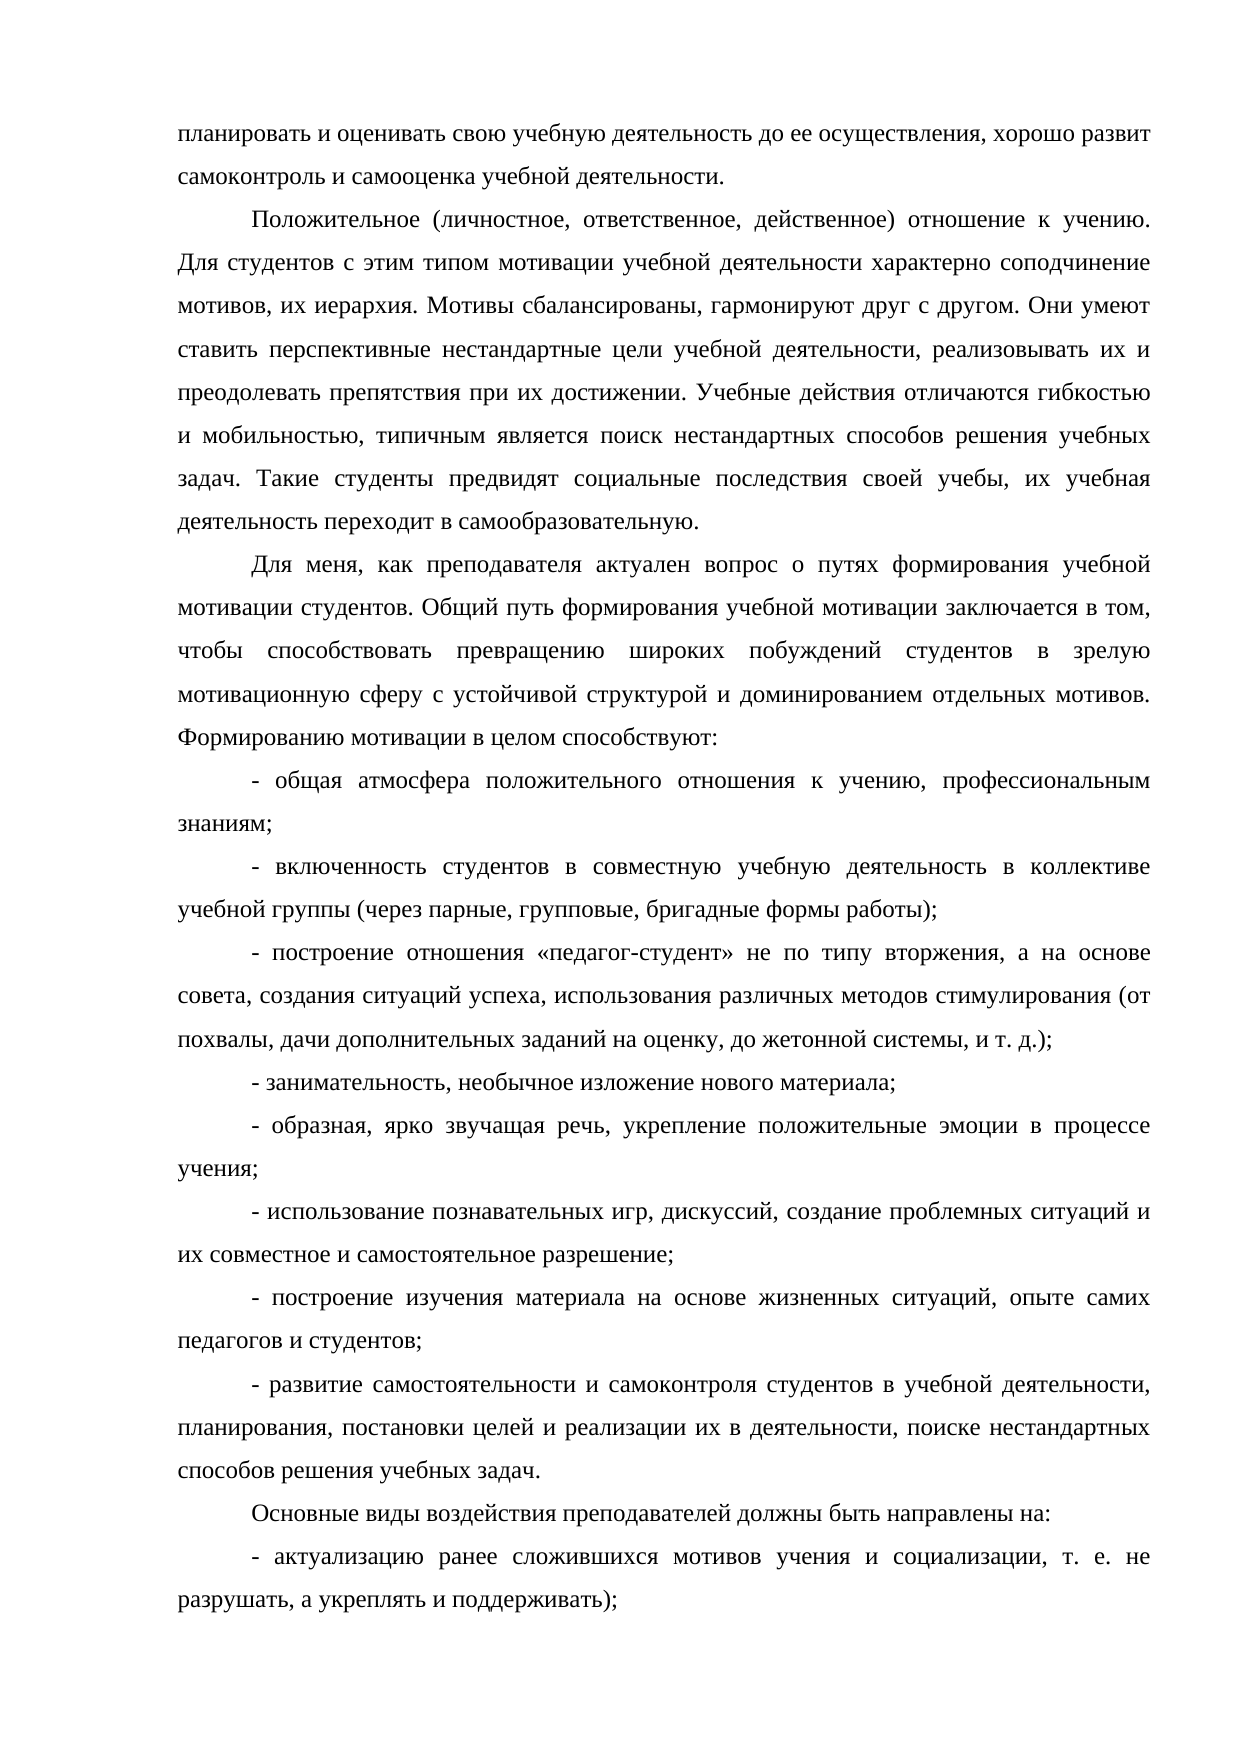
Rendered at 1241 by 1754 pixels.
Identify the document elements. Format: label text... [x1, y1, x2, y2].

text - построение изучения материала на основе жизненных ситуаций, опыте самих педагогов и студентов; [177, 1282, 1152, 1354]
text Основные виды воздействия преподавателей должны быть направлены на: [177, 1498, 1152, 1527]
text - включенность студентов в совместную учебную деятельность в коллективе учебной группы (через парные, групповые, бригадные формы работы); [177, 851, 1152, 923]
text - актуализацию ранее сложившихся мотивов учения и социализации, т. е. не разрушать, а укреплять и поддерживать); [177, 1541, 1152, 1613]
text - развитие самостоятельности и самоконтроля студентов в учебной деятельности, планирования, постановки целей и реализации их в деятельности, поиске нестандартных способов решения учебных задач. [177, 1369, 1152, 1484]
text - общая атмосфера положительного отношения к учению, профессиональным знаниям; [177, 765, 1152, 837]
text - занимательность, необычное изложение нового материала; [177, 1067, 1152, 1096]
text - построение отношения «педагог-студент» не по типу вторжения, а на основе совета, создания ситуаций успеха, использования различных методов стимулирования (от похвалы, дачи дополнительных заданий на оценку, до жетонной системы, и т. д.); [177, 937, 1152, 1052]
text Для меня, как преподавателя актуален вопрос о путях формирования учебной мотивации студентов. Общий путь формирования учебной мотивации заключается в том, чтобы способствовать превращению широких побуждений студентов в зрелую мотивационную сферу с устойчивой структурой и доминированием отдельных мотивов. Формированию мотивации в целом способствуют: [177, 549, 1152, 751]
text Положительное (личностное, ответственное, действенное) отношение к учению. Для студентов с этим типом мотивации учебной деятельности характерно соподчинение мотивов, их иерархия. Мотивы сбалансированы, гармонируют друг с другом. Они умеют ставить перспективные нестандартные цели учебной деятельности, реализовывать их и преодолевать препятствия при их достижении. Учебные действия отличаются гибкостью и мобильностью, типичным является поиск нестандартных способов решения учебных задач. Такие студенты предвидят социальные последствия своей учебы, их учебная деятельность переходит в самообразовательную. [177, 204, 1152, 535]
text - использование познавательных игр, дискуссий, создание проблемных ситуаций и их совместное и самостоятельное разрешение; [177, 1196, 1152, 1268]
text - образная, ярко звучащая речь, укрепление положительные эмоции в процессе учения; [177, 1110, 1152, 1182]
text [177, 118, 1152, 190]
